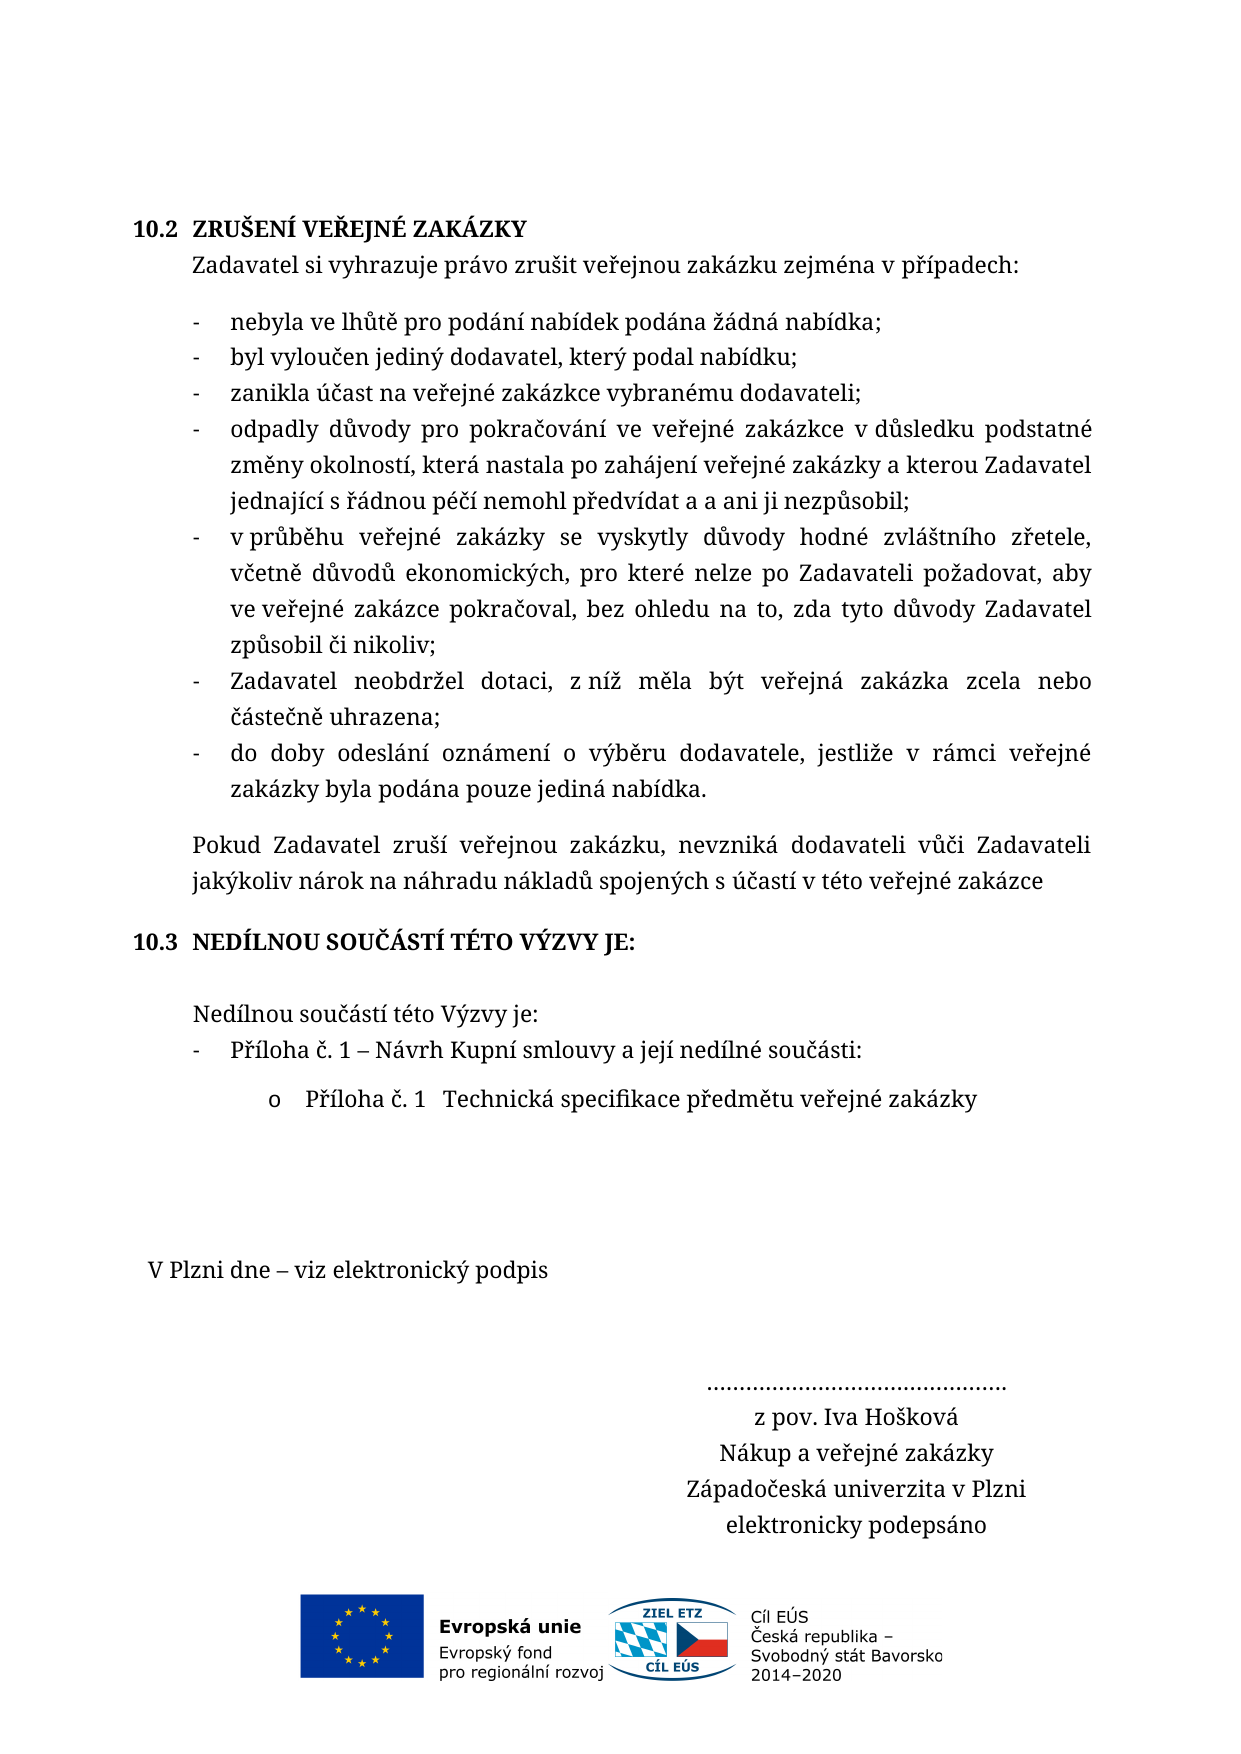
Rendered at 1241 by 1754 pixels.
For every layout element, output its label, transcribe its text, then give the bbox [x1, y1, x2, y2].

text Nákup a veřejné zakázky [148, 1437, 1093, 1468]
list Příloha č. 1 Technická specifikace předmětu veřejné zakázky [268, 1082, 1093, 1114]
text Pokud Zadavatel zruší veřejnou zakázku, nevzniká dodavateli vůči Zadavateli jakýkoliv nárok na náhradu nákladů spojených s účastí v této veřejné zakázce [192, 829, 1093, 897]
list v průběhu veřejné zakázky se vyskytly důvody hodné zvláštního zřetele, včetně důvodů ekonomických, pro které nelze po Zadavateli požadovat, aby ve veřejné zakázce pokračoval, bez ohledu na to, zda tyto důvody Zadavatel způsobil či nikoliv; [193, 521, 1093, 660]
list zanikla účast na veřejné zakázkce vybranému dodavateli; [193, 377, 1093, 408]
text elektronicky podepsáno [148, 1509, 1093, 1540]
list byl vyloučen jediný dodavatel, který podal nabídku; [193, 341, 1093, 373]
list do doby odeslání oznámení o výběru dodavatele, jestliže v rámci veřejné zakázky byla podána pouze jediná nabídka. [193, 737, 1093, 804]
picture [298, 1592, 943, 1681]
list Příloha č. 1 – Návrh Kupní smlouvy a její nedílné součásti: [193, 1034, 1093, 1065]
list nebyla ve lhůtě pro podání nabídek podána žádná nabídka; [193, 305, 1093, 337]
text Nedílnou součástí této Výzvy je: [193, 998, 1093, 1029]
text z pov. Iva Hošková [148, 1401, 1093, 1433]
text Zadavatel si vyhrazuje právo zrušit veřejnou zakázku zejména v případech: [192, 249, 1093, 280]
text V Plzni dne – viz elektronický podpis [148, 1254, 1093, 1286]
text ………………………………………. [148, 1365, 1093, 1397]
subtitle ZRUŠENÍ VEŘEJNÉ ZAKÁZKY [133, 213, 1093, 244]
list Zadavatel neobdržel dotaci, z níž měla být veřejná zakázka zcela nebo částečně uhrazena; [193, 665, 1093, 732]
text Západočeská univerzita v Plzni [148, 1473, 1093, 1504]
subtitle NEDÍLNOU SOUČÁSTÍ TÉTO VÝZVY JE: [133, 926, 1093, 957]
list odpadly důvody pro pokračování ve veřejné zakázkce v důsledku podstatné změny okolností, která nastala po zahájení veřejné zakázky a kterou Zadavatel jednající s řádnou péčí nemohl předvídat a a ani ji nezpůsobil; [193, 413, 1093, 516]
